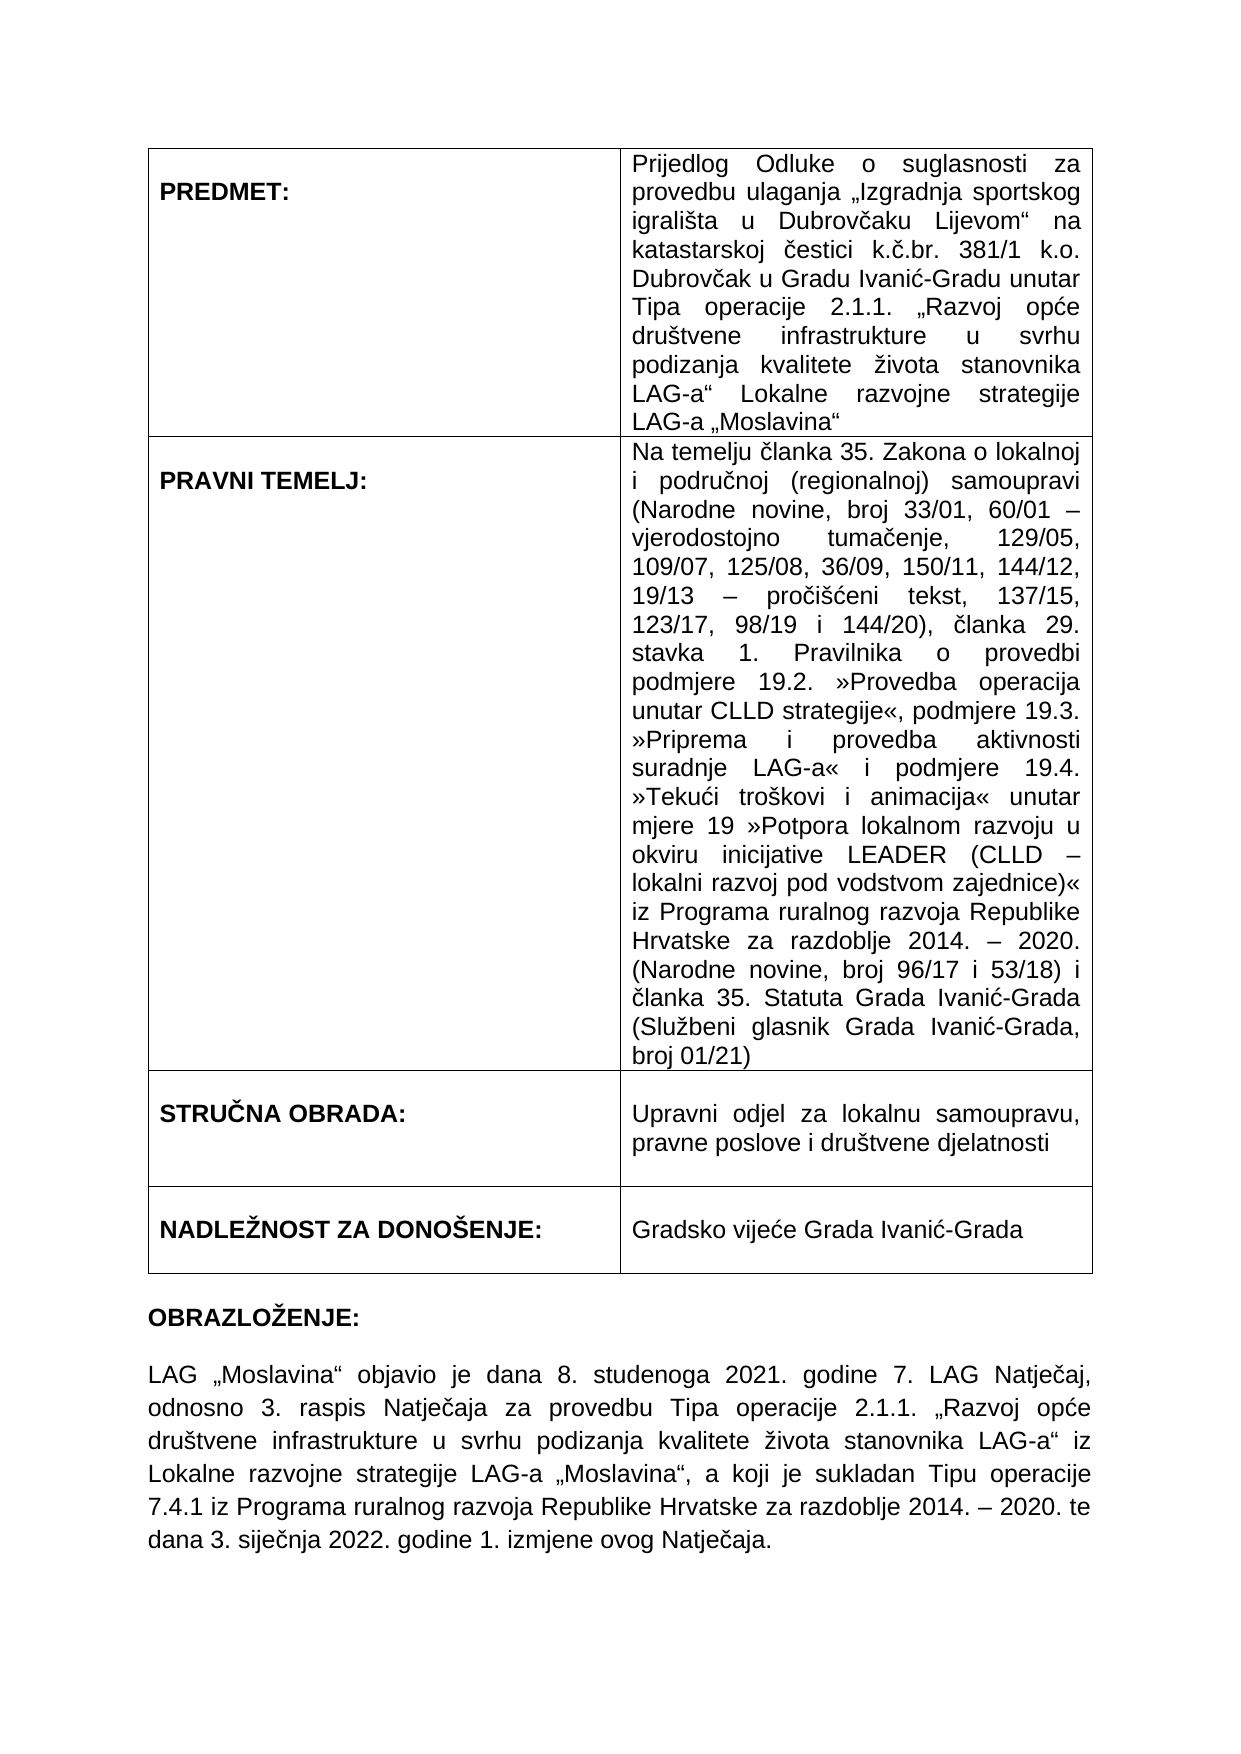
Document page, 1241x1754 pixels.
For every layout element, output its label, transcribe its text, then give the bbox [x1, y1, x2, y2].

table_header Prijedlog Odluke o suglasnosti za provedbu ulaganja „Izgradnja sportskog igrališta u Dubrovčaku Lijevom“ na katastarskoj čestici k.č.br. 381/1 k.o. Dubrovčak u Gradu Ivanić-Gradu unutar Tipa operacije 2.1.1. „Razvoj opće društvene infrastrukture u svrhu podizanja kvalitete života stanovnika LAG-a“ Lokalne razvojne strategije LAG-a „Moslavina“ [621, 149, 1092, 436]
table_header PREDMET: [149, 149, 620, 436]
text OBRAZLOŽENJE: [148, 1303, 1093, 1332]
table_cell Na temelju članka 35. Zakona o lokalnoj i područnoj (regionalnoj) samoupravi (Narodne novine, broj 33/01, 60/01 – vjerodostojno tumačenje, 129/05, 109/07, 125/08, 36/09, 150/11, 144/12, 19/13 – pročišćeni tekst, 137/15, 123/17, 98/19 i 144/20), članka 29. stavka 1. Pravilnika o provedbi podmjere 19.2. »Provedba operacija unutar CLLD strategije«, podmjere 19.3. »Priprema i provedba aktivnosti suradnje LAG-a« i podmjere 19.4. »Tekući troškovi i animacija« unutar mjere 19 »Potpora lokalnom razvoju u okviru inicijative LEADER (CLLD – lokalni razvoj pod vodstvom zajednice)« iz Programa ruralnog razvoja Republike Hrvatske za razdoblje 2014. – 2020. (Narodne novine, broj 96/17 i 53/18) i članka 35. Statuta Grada Ivanić-Grada (Službeni glasnik Grada Ivanić-Grada, broj 01/21) [621, 437, 1092, 1070]
table_cell STRUČNA OBRADA: [149, 1071, 620, 1186]
table_cell PRAVNI TEMELJ: [149, 437, 620, 1070]
table_cell NADLEŽNOST ZA DONOŠENJE: [149, 1187, 620, 1273]
table_cell Gradsko vijeće Grada Ivanić-Grada [621, 1187, 1092, 1273]
table_cell Upravni odjel za lokalnu samoupravu, pravne poslove i društvene djelatnosti [621, 1071, 1092, 1186]
text LAG „Moslavina“ objavio je dana 8. studenoga 2021. godine 7. LAG Natječaj, odnosno 3. raspis Natječaja za provedbu Tipa operacije 2.1.1. „Razvoj opće društvene infrastrukture u svrhu podizanja kvalitete života stanovnika LAG-a“ iz Lokalne razvojne strategije LAG-a „Moslavina“, a koji je sukladan Tipu operacije 7.4.1 iz Programa ruralnog razvoja Republike Hrvatske za razdoblje 2014. – 2020. te dana 3. siječnja 2022. godine 1. izmjene ovog Natječaja. [148, 1360, 1093, 1554]
